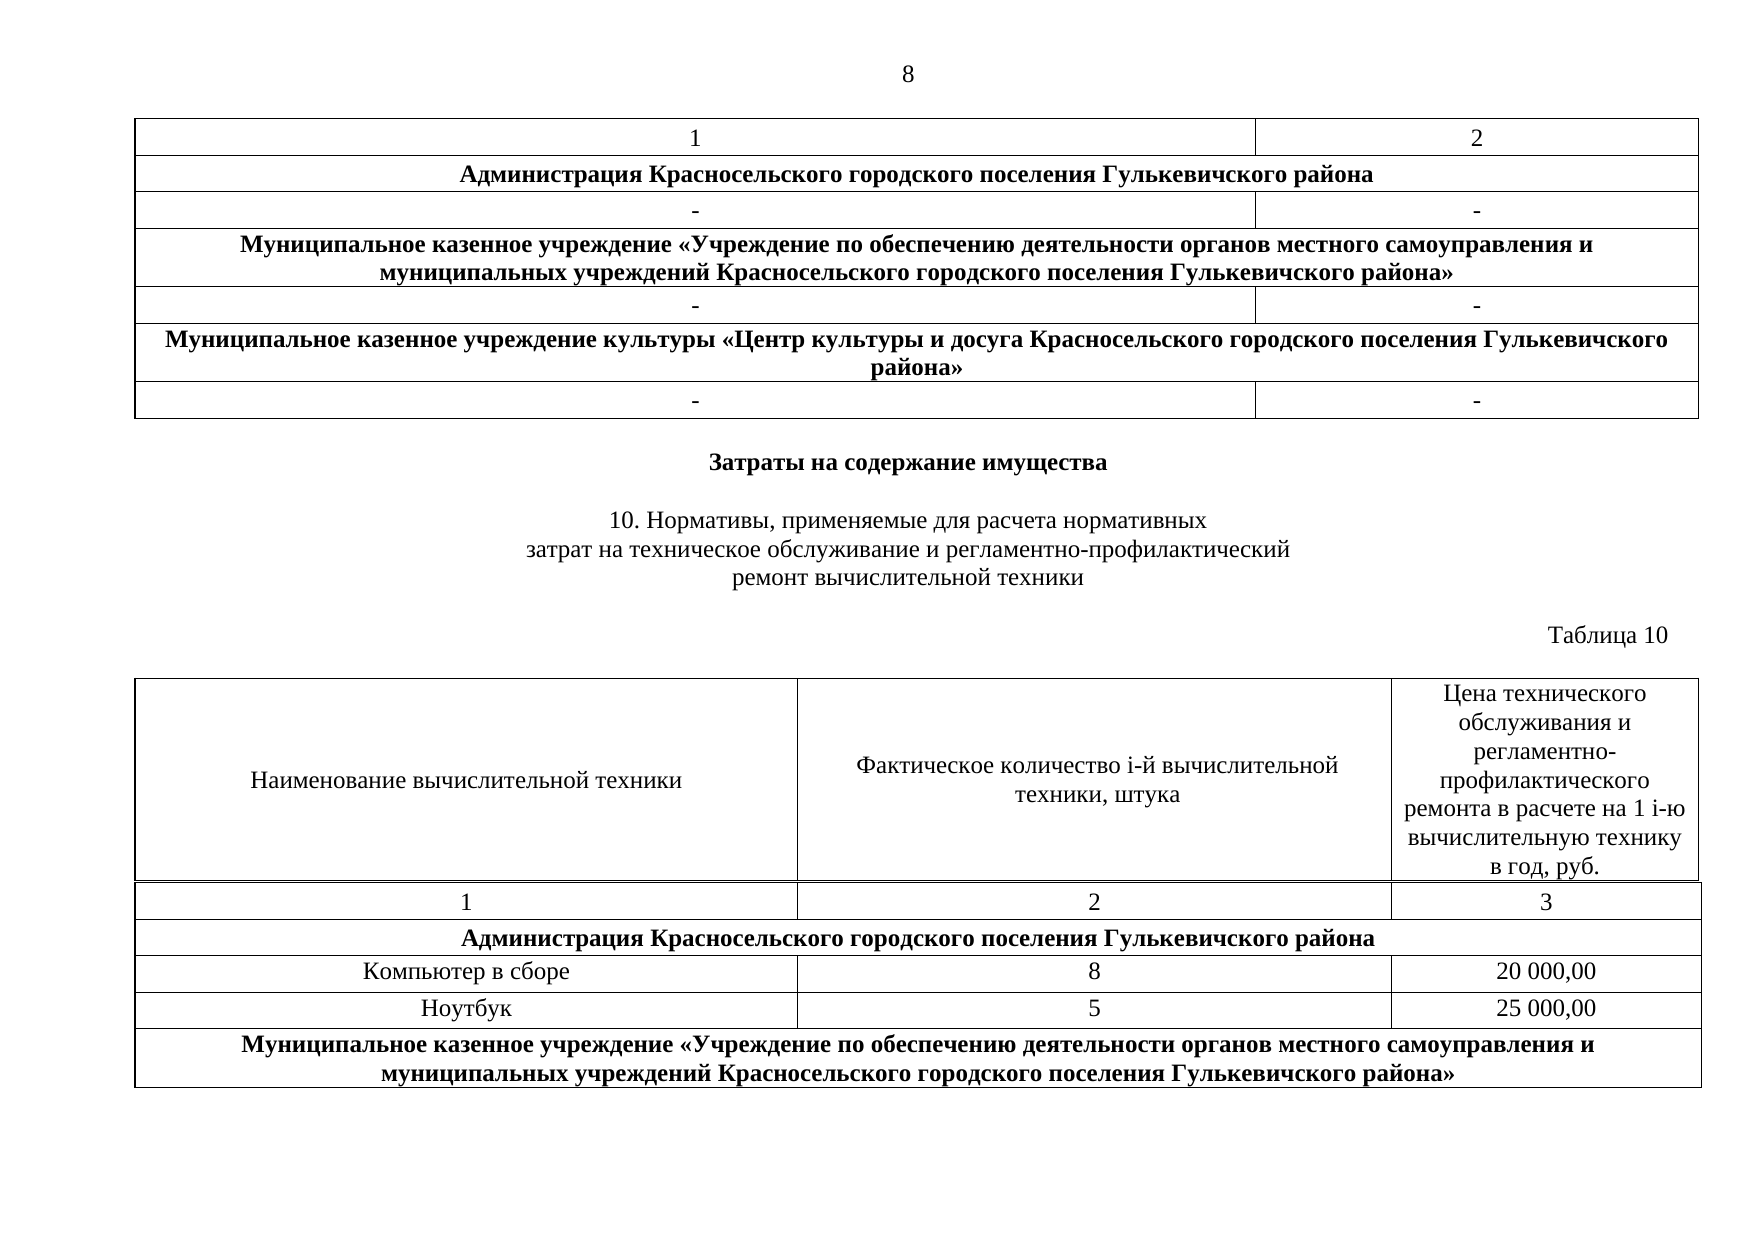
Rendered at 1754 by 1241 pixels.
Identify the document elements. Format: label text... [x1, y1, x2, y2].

table_cell Администрация Красносельского городского поселения Гулькевичского района [136, 156, 1698, 191]
table_header 1 [136, 119, 1255, 155]
table_cell Компьютер в сборе [136, 956, 797, 992]
table_header Наименование вычислительной техники [136, 679, 797, 880]
table_cell Ноутбук [136, 993, 797, 1028]
table_header 1 [136, 883, 797, 919]
table_cell 25 000,00 [1392, 993, 1701, 1028]
table_cell Администрация Красносельского городского поселения Гулькевичского района [136, 920, 1701, 955]
text затрат на техническое обслуживание и регламентно-профилактический [148, 534, 1668, 562]
table_cell - [1256, 382, 1698, 418]
table_cell - [1256, 192, 1698, 228]
table_header 2 [798, 883, 1391, 919]
table_header Фактическое количество i-й вычислительной техники, штука [798, 679, 1391, 880]
table_cell - [136, 287, 1255, 323]
table_cell Муниципальное казенное учреждение культуры «Центр культуры и досуга Красносельского городского поселения Гулькевичского района» [136, 324, 1698, 381]
table_header Цена технического обслуживания и регламентно-профилактического ремонта в расчете на 1 i-ю вычислительную технику в год, руб. [1392, 679, 1698, 880]
table_cell - [136, 382, 1255, 418]
table_cell - [136, 192, 1255, 228]
table_cell Муниципальное казенное учреждение «Учреждение по обеспечению деятельности органов местного самоуправления и муниципальных учреждений Красносельского городского поселения Гулькевичского района» [136, 229, 1698, 286]
table_cell 5 [798, 993, 1391, 1028]
text ремонт вычислительной техники [148, 562, 1668, 591]
text 10. Нормативы, применяемые для расчета нормативных [148, 505, 1668, 534]
text Затраты на содержание имущества [148, 447, 1668, 476]
table_header 2 [1256, 119, 1698, 155]
table_cell - [1256, 287, 1698, 323]
table_cell 8 [798, 956, 1391, 992]
table_cell 20 000,00 [1392, 956, 1701, 992]
table_header 3 [1392, 883, 1701, 919]
table_cell Муниципальное казенное учреждение «Учреждение по обеспечению деятельности органов местного самоуправления и муниципальных учреждений Красносельского городского поселения Гулькевичского района» [136, 1029, 1701, 1087]
text Таблица 10 [148, 620, 1668, 649]
